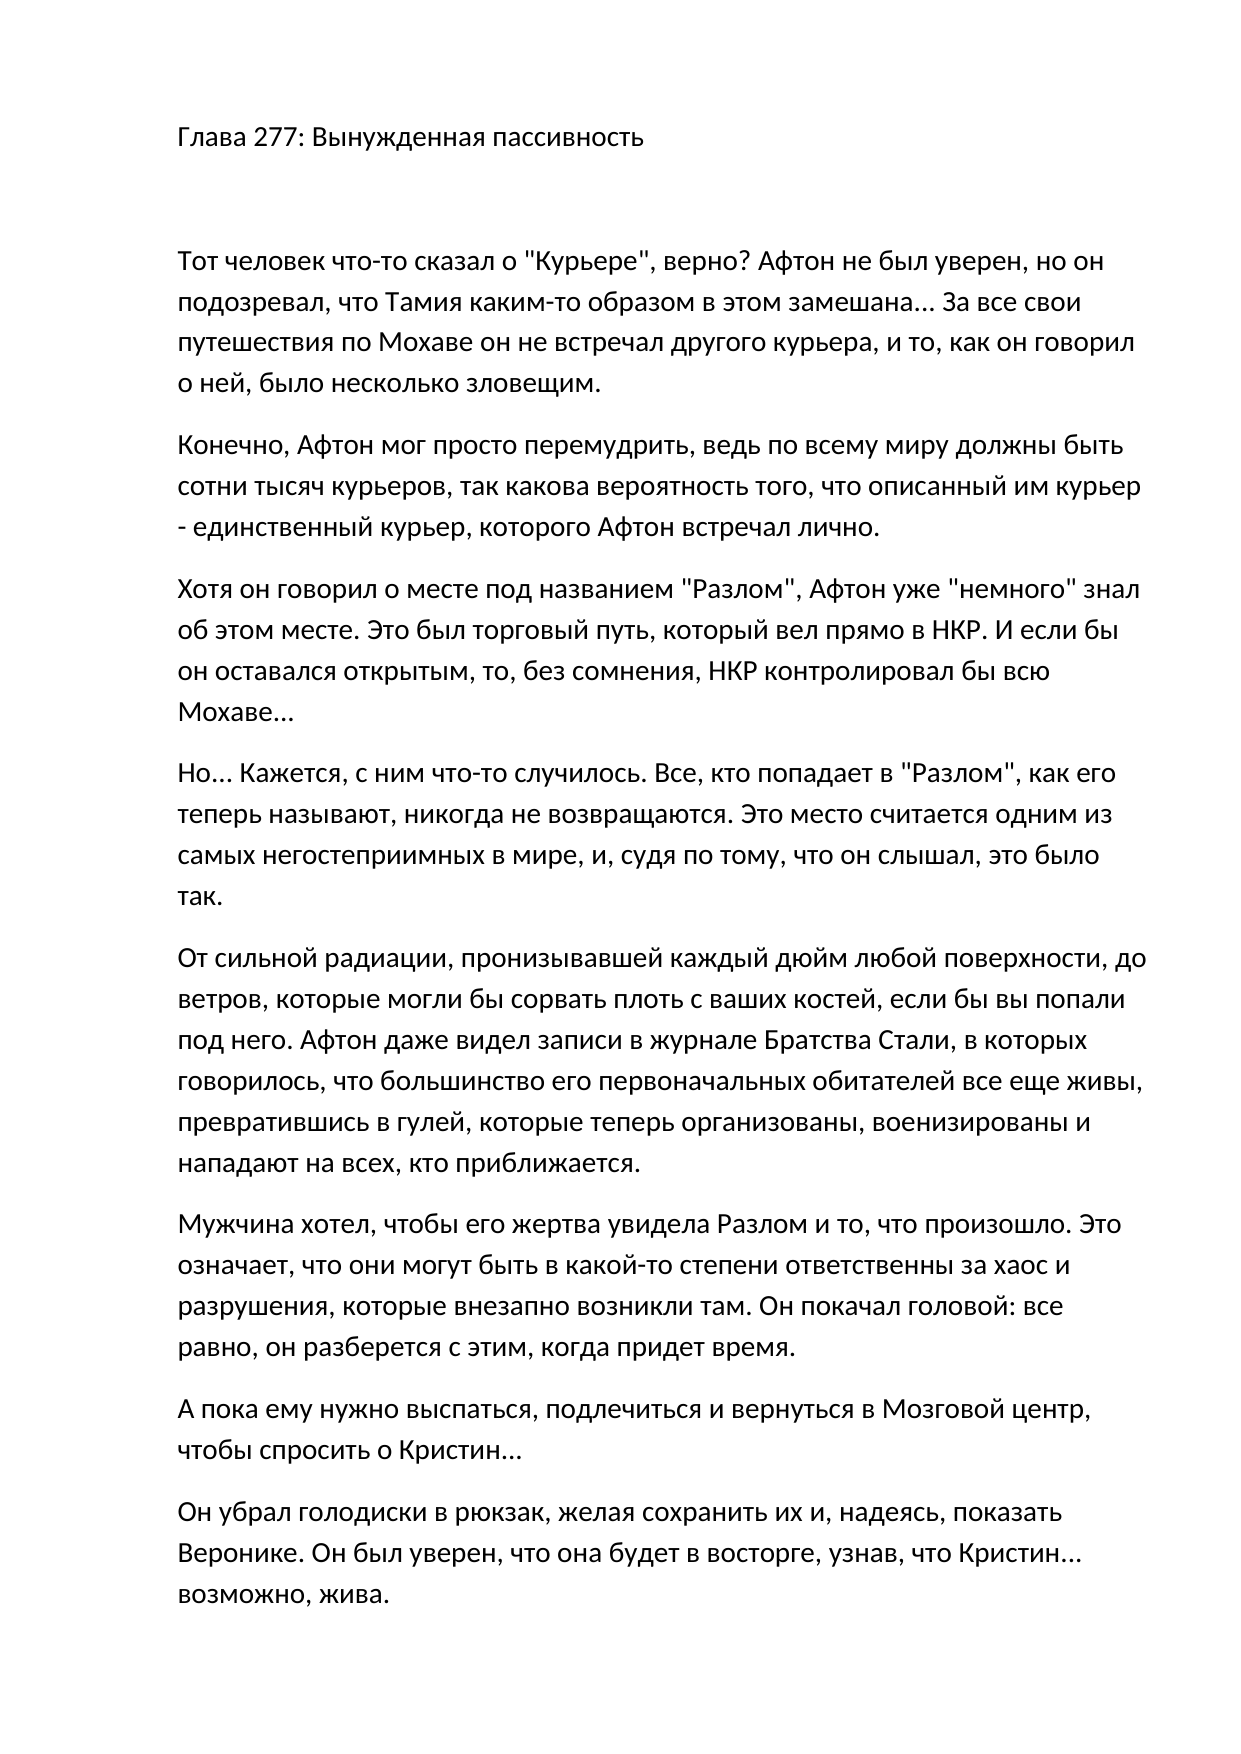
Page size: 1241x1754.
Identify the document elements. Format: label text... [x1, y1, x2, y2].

text А пока ему нужно выспаться, подлечиться и вернуться в Мозговой центр, чтобы спросить о Кристин... [177, 1390, 1152, 1467]
text Мужчина хотел, чтобы его жертва увидела Разлом и то, что произошло. Это означает, что они могут быть в какой-то степени ответственны за хаос и разрушения, которые внезапно возникли там. Он покачал головой: все равно, он разберется с этим, когда придет время. [177, 1206, 1152, 1364]
text От сильной радиации, пронизывавшей каждый дюйм любой поверхности, до ветров, которые могли бы сорвать плоть с ваших костей, если бы вы попали под него. Афтон даже видел записи в журнале Братства Стали, в которых говорилось, что большинство его первоначальных обитателей все еще живы, превратившись в гулей, которые теперь организованы, военизированы и нападают на всех, кто приближается. [177, 939, 1152, 1179]
text Но... Кажется, с ним что-то случилось. Все, кто попадает в "Разлом", как его теперь называют, никогда не возвращаются. Это место считается одним из самых негостеприимных в мире, и, судя по тому, что он слышал, это было так. [177, 754, 1152, 913]
text Он убрал голодиски в рюкзак, желая сохранить их и, надеясь, показать Веронике. Он был уверен, что она будет в восторге, узнав, что Кристин... возможно, жива. [177, 1493, 1152, 1610]
text Глава 277: Вынужденная пассивность [177, 118, 1152, 154]
text Конечно, Афтон мог просто перемудрить, ведь по всему миру должны быть сотни тысяч курьеров, так какова вероятность того, что описанный им курьер - единственный курьер, которого Афтон встречал лично. [177, 426, 1152, 544]
text Тот человек что-то сказал о "Курьере", верно? Афтон не был уверен, но он подозревал, что Тамия каким-то образом в этом замешана... За все свои путешествия по Мохаве он не встречал другого курьера, и то, как он говорил о ней, было несколько зловещим. [177, 242, 1152, 400]
text Хотя он говорил о месте под названием "Разлом", Афтон уже "немного" знал об этом месте. Это был торговый путь, который вел прямо в НКР. И если бы он оставался открытым, то, без сомнения, НКР контролировал бы всю Мохаве... [177, 570, 1152, 728]
